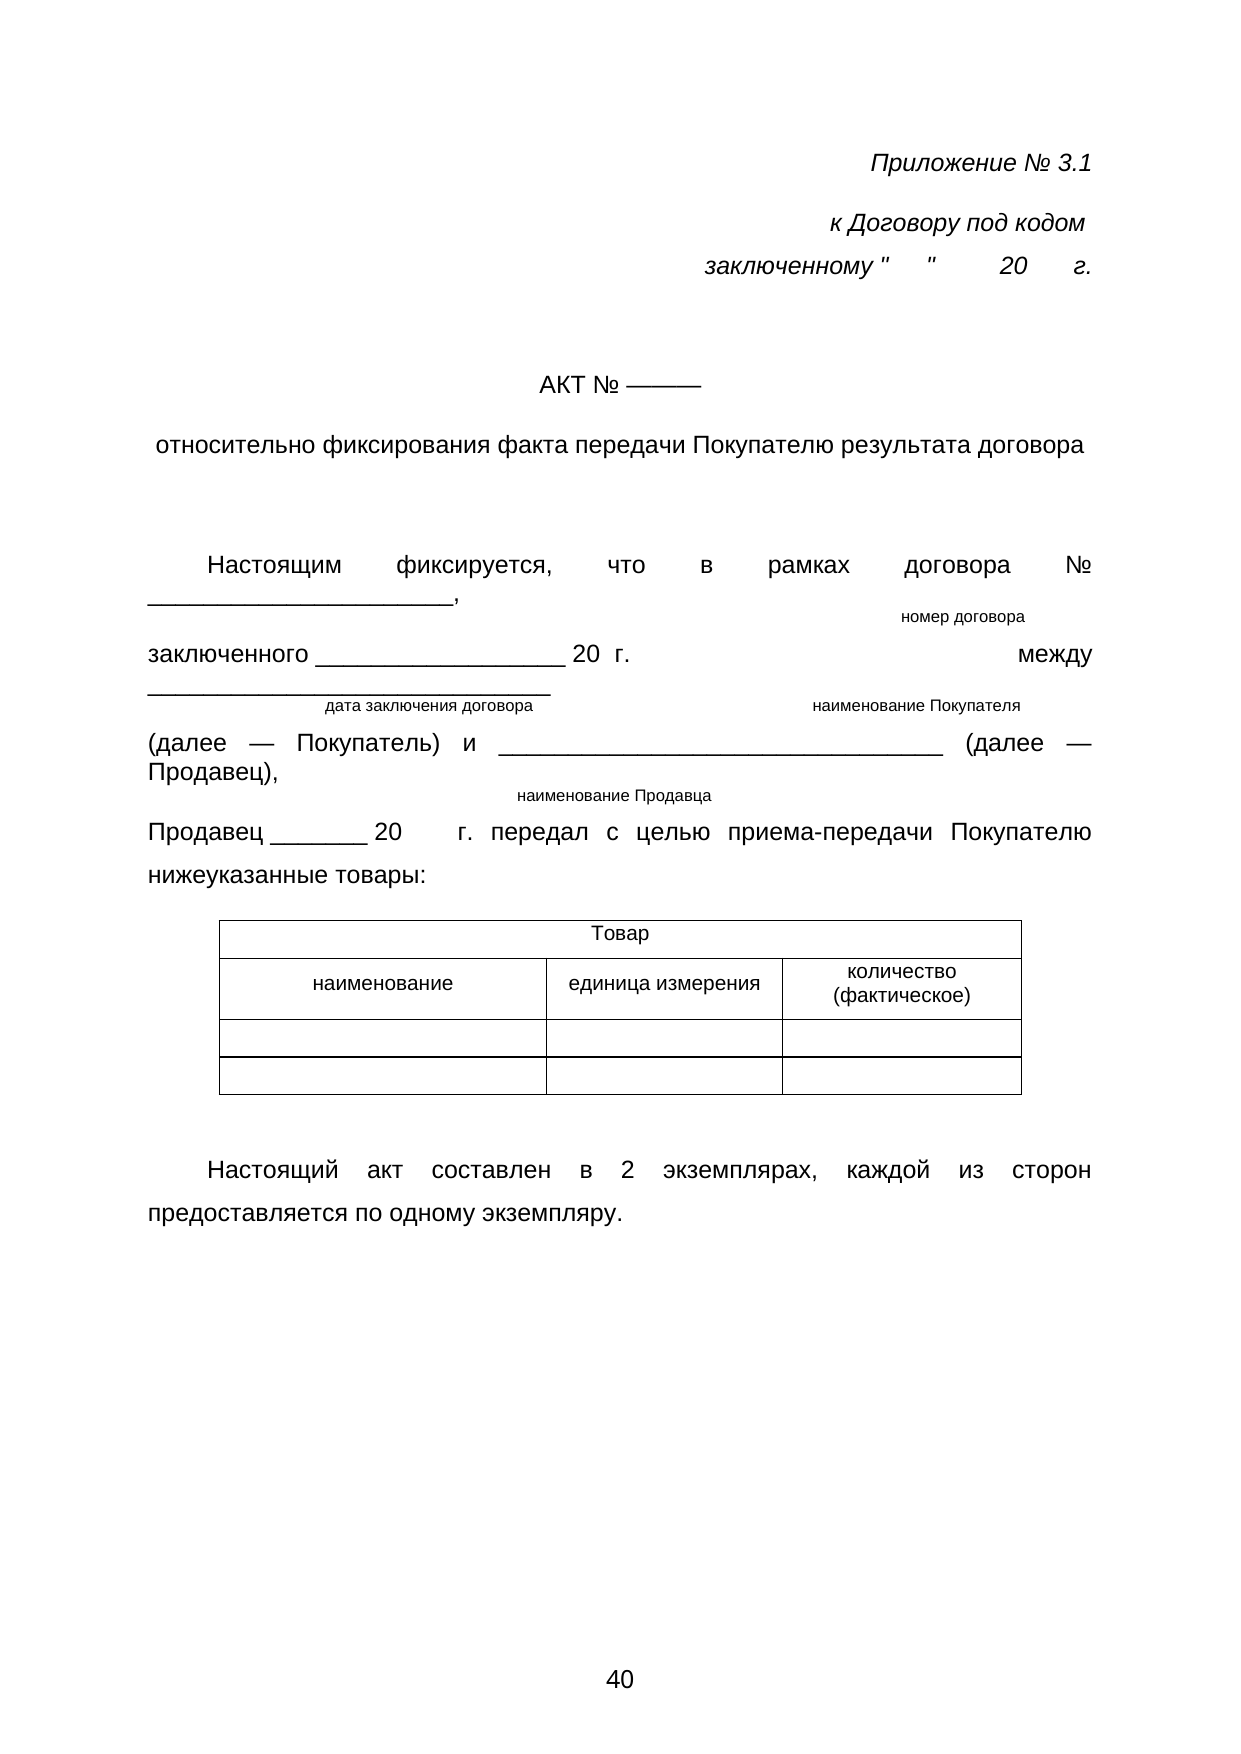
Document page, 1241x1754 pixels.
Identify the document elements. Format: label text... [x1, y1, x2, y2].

table_cell [783, 1058, 1021, 1094]
text номер договора [901, 607, 1092, 626]
table_cell [220, 1058, 546, 1094]
table_cell [783, 1020, 1021, 1056]
text относительно фиксирования факта передачи Покупателю результата договора [148, 430, 1092, 459]
text заключенного __________________ 20 г. между _____________________________ [148, 639, 1092, 696]
table_cell количество (фактическое) [783, 959, 1021, 1019]
text Продавец _______ 20 г. передал с целью приема-передачи Покупателю нижеуказанные товары: [148, 817, 1092, 889]
table_cell [547, 1020, 782, 1056]
text наименование Продавца [517, 785, 1130, 804]
text Настоящий акт составлен в 2 экземплярах, каждой из сторон предоставляется по одному экземпляру. [148, 1155, 1092, 1227]
text (далее — Покупатель) и ________________________________ (далее — Продавец), [148, 728, 1093, 785]
table_cell наименование [220, 959, 546, 1019]
text АКТ № ——— [148, 370, 1092, 399]
text Приложение № 3.1 [148, 148, 1092, 176]
table_cell единица измерения [547, 959, 782, 1019]
text Настоящим фиксируется, что в рамках договора № ______________________, [148, 549, 1092, 607]
text к Договору под кодом заключенному " " 20 г. [148, 207, 1092, 279]
table_header Товар [220, 921, 1021, 957]
text дата заключения договора наименование Покупателя [325, 696, 1130, 715]
table_cell [220, 1020, 546, 1056]
table_cell [547, 1058, 782, 1094]
